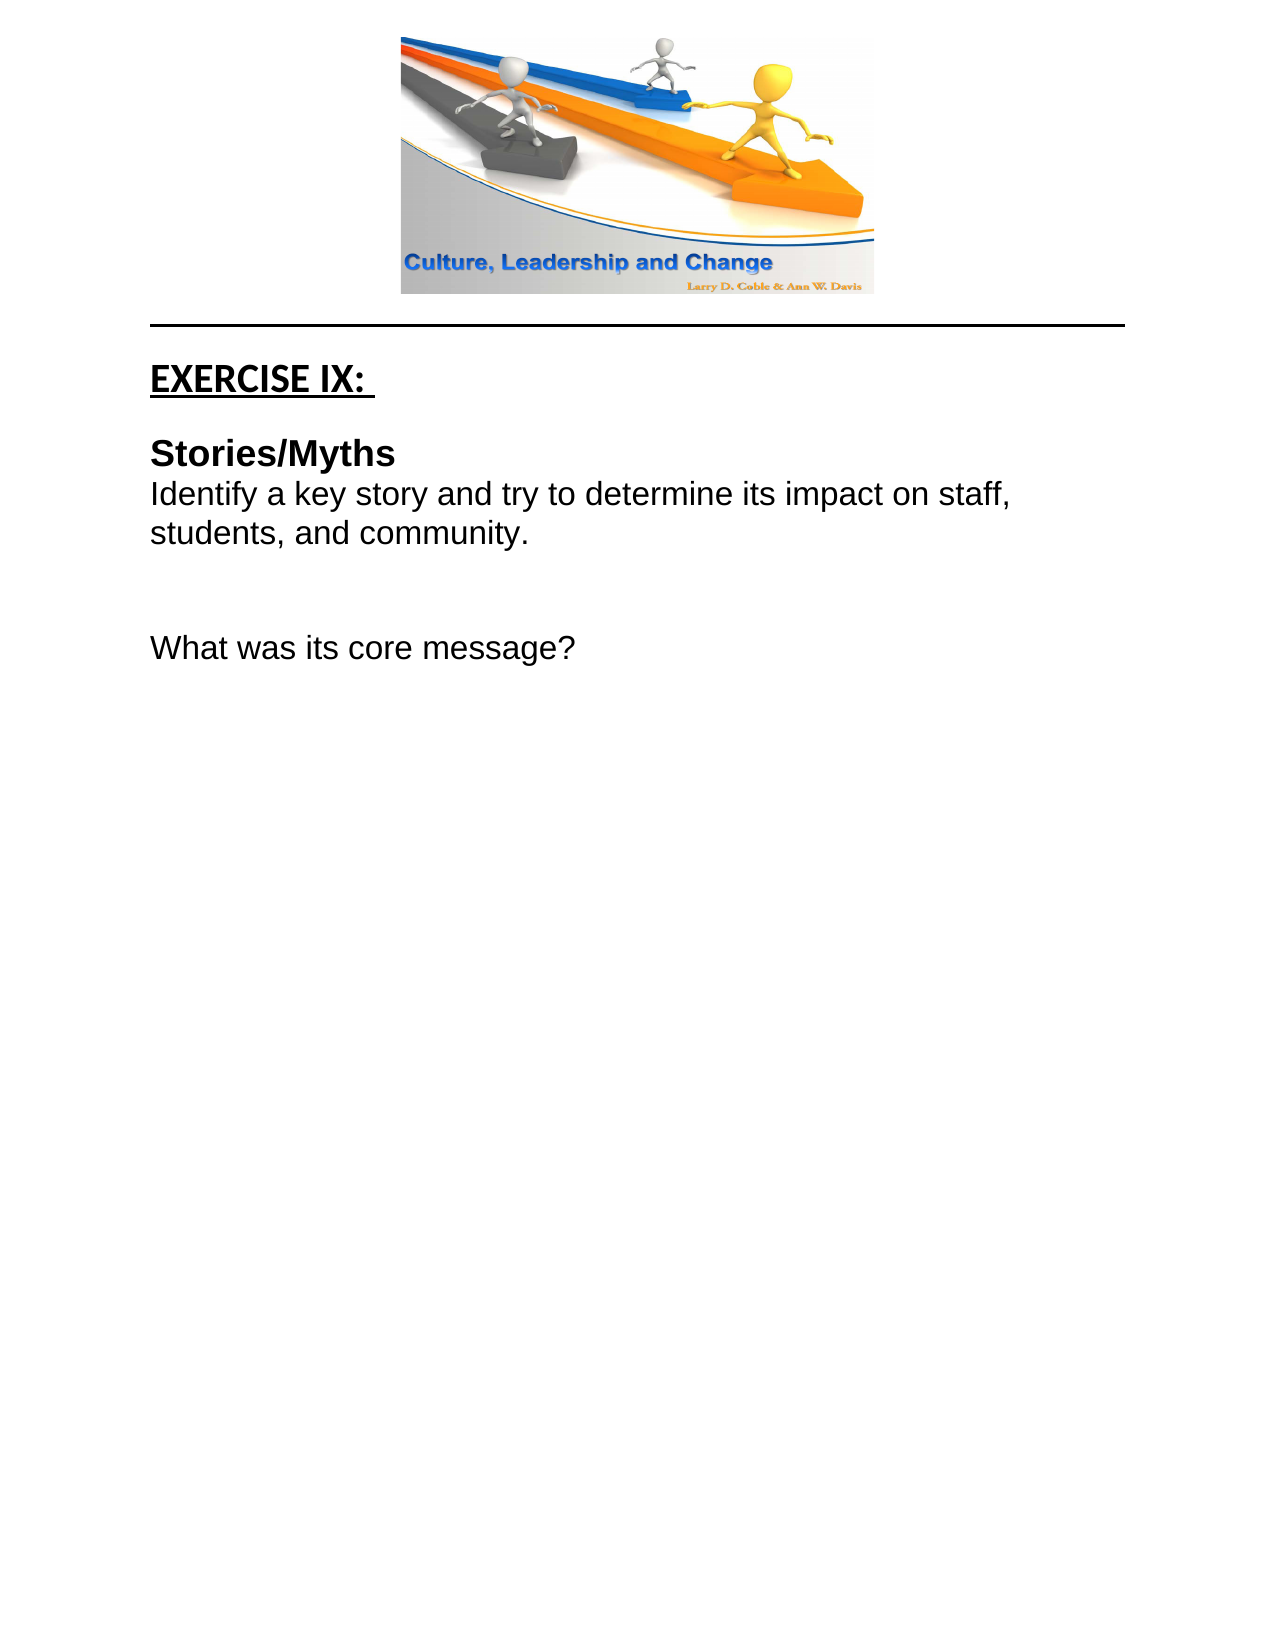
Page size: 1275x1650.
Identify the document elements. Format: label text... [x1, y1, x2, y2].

text Identify a key story and try to determine its impact on staff, students, and community. [150, 474, 1125, 551]
text Stories/Myths [150, 431, 1125, 474]
text EXERCISE IX: [150, 352, 1125, 403]
text What was its core message? [150, 628, 1125, 667]
